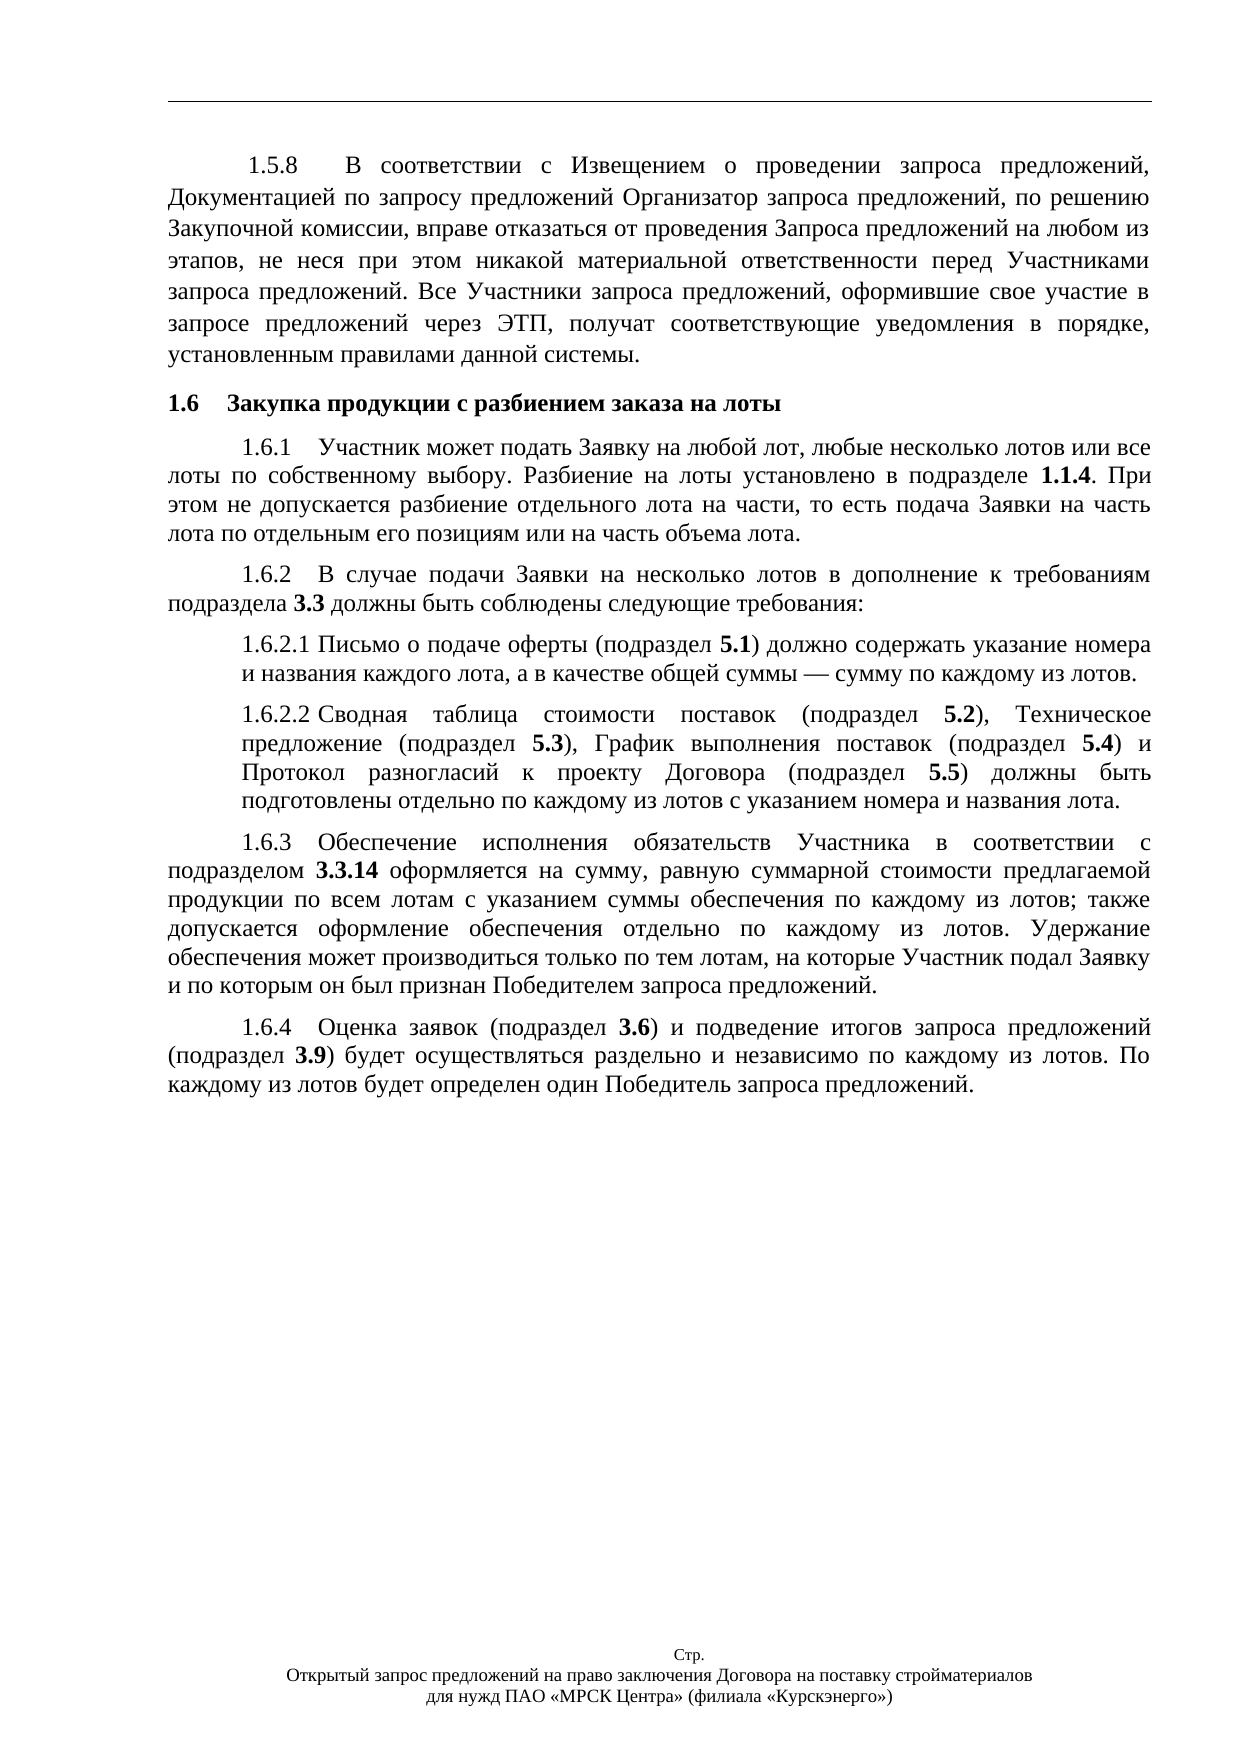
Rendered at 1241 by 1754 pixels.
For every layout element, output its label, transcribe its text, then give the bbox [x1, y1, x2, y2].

subtitle Обеспечение исполнения обязательств Участника в соответствии с подразделом 3.3.14 оформляется на сумму, равную суммарной стоимости предлагаемой продукции по всем лотам с указанием суммы обеспечения по каждому из лотов; также допускается оформление обеспечения отдельно по каждому из лотов. Удержание обеспечения может производиться только по тем лотам, на которые Участник подал Заявку и по которым он был признан Победителем запроса предложений. [168, 827, 1152, 999]
list В соответствии с Извещением о проведении запроса предложений, Документацией по запросу предложений Организатор запроса предложений, по решению Закупочной комиссии, вправе отказаться от проведения Запроса предложений на любом из этапов, не неся при этом никакой материальной ответственности перед Участниками запроса предложений. Все Участники запроса предложений, оформившие свое участие в запросе предложений через ЭТП, получат соответствующие уведомления в порядке, установленным правилами данной системы. [168, 150, 1150, 368]
subtitle Участник может подать Заявку на любой лот, любые несколько лотов или все лоты по собственному выбору. Разбиение на лоты установлено в подразделе 1.1.4. При этом не допускается разбиение отдельного лота на части, то есть подача Заявки на часть лота по отдельным его позициям или на часть объема лота. [168, 432, 1152, 547]
subtitle Письмо о подаче оферты (подраздел 5.1) должно содержать указание номера и названия каждого лота, а в качестве общей суммы — сумму по каждому из лотов. [241, 629, 1152, 687]
subtitle Закупка продукции с разбиением заказа на лоты [168, 388, 1152, 416]
subtitle Оценка заявок (подраздел 3.6) и подведение итогов запроса предложений (подраздел 3.9) будет осуществляться раздельно и независимо по каждому из лотов. По каждому из лотов будет определен один Победитель запроса предложений. [168, 1012, 1152, 1098]
subtitle В случае подачи Заявки на несколько лотов в дополнение к требованиям подраздела 3.3 должны быть соблюдены следующие требования: [168, 559, 1152, 617]
subtitle Сводная таблица стоимости поставок (подраздел 5.2), Техническое предложение (подраздел 5.3), График выполнения поставок (подраздел 5.4) и Протокол разногласий к проекту Договора (подраздел 5.5) должны быть подготовлены отдельно по каждому из лотов с указанием номера и названия лота. [241, 699, 1152, 814]
